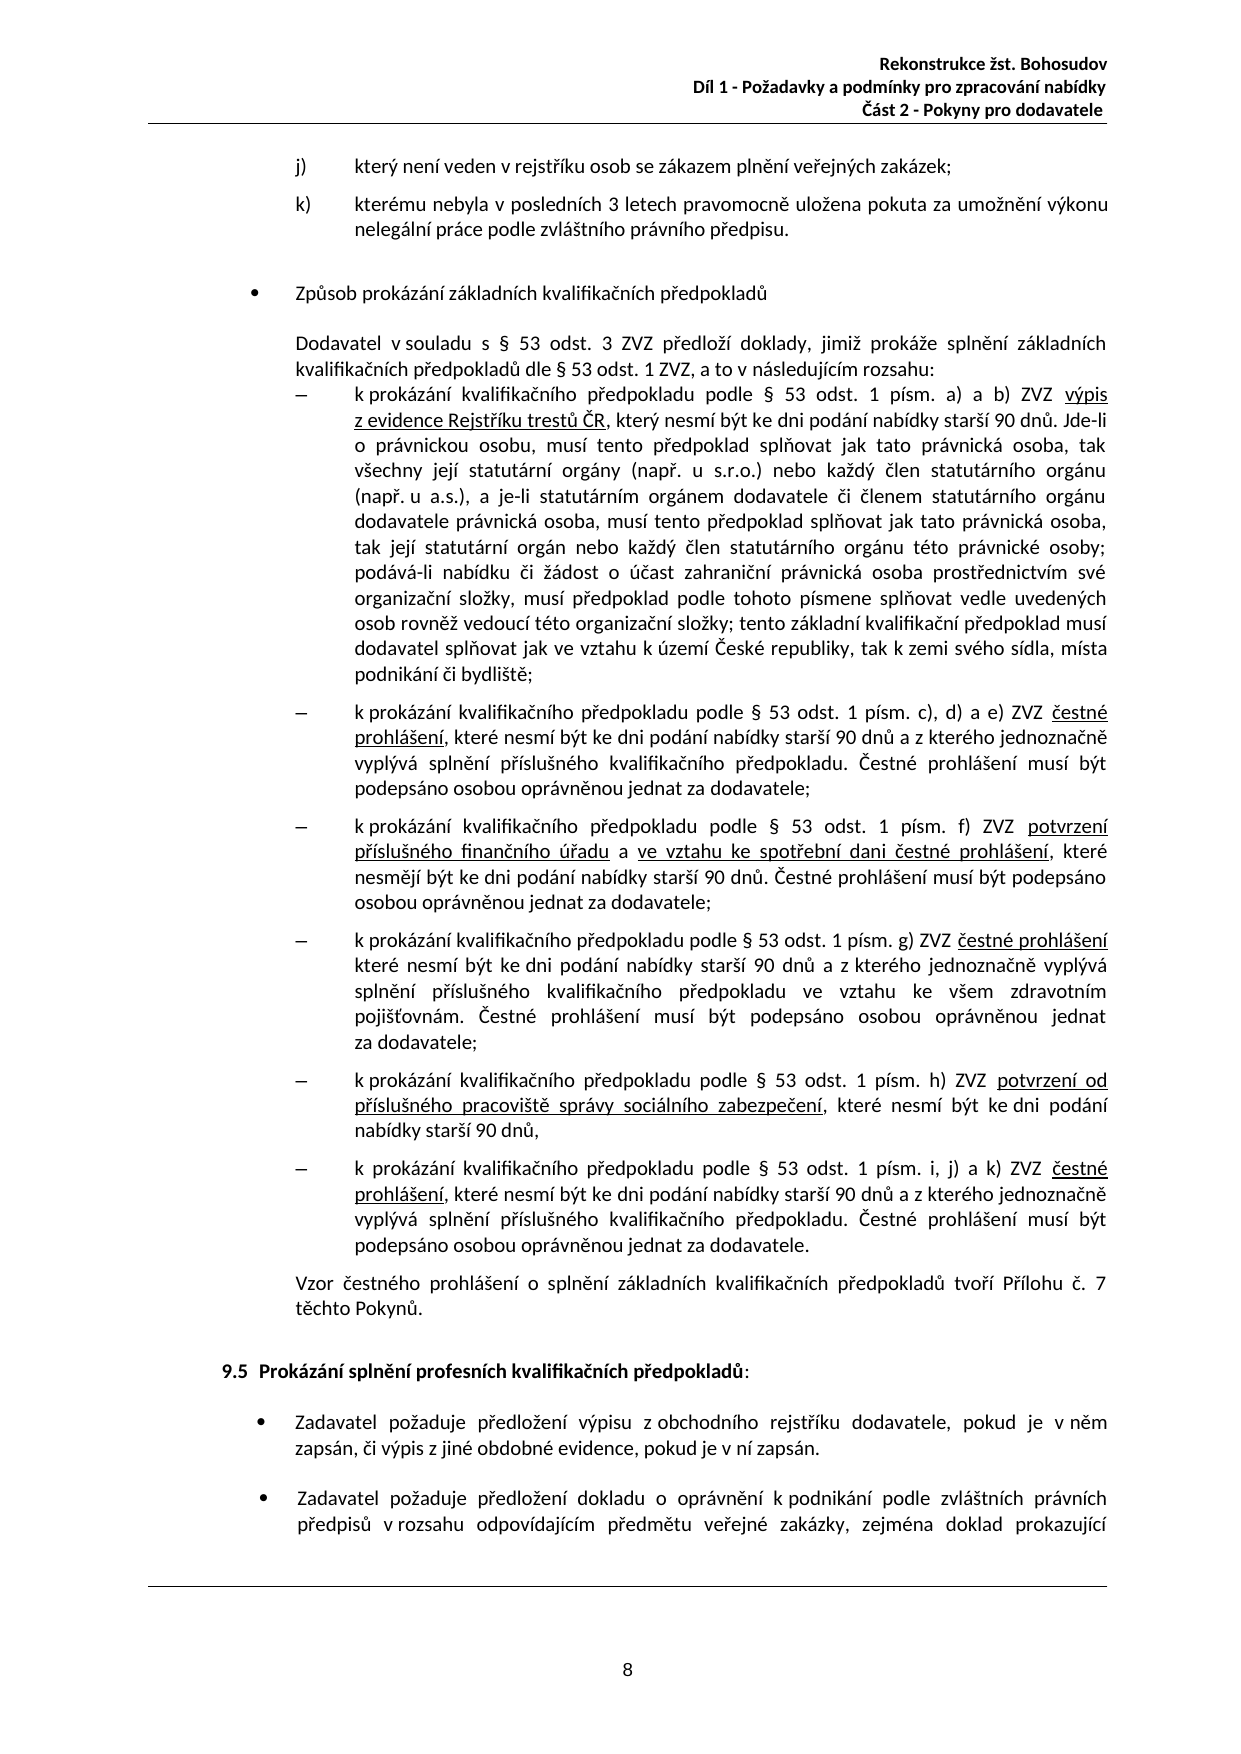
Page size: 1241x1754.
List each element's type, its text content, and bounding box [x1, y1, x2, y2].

list k prokázání kvalifikačního předpokladu podle § 53 odst. 1 písm. a) a b) ZVZ výpis z evidence Rejstříku trestů ČR, který nesmí být ke dni podání nabídky starší 90 dnů. Jde-li o právnickou osobu, musí tento předpoklad splňovat jak tato právnická osoba, tak všechny její statutární orgány (např. u s.r.o.) nebo každý člen statutárního orgánu (např. u a.s.), a je-li statutárním orgánem dodavatele či členem statutárního orgánu dodavatele právnická osoba, musí tento předpoklad splňovat jak tato právnická osoba, tak její statutární orgán nebo každý člen statutárního orgánu této právnické osoby; podává-li nabídku či žádost o účast zahraniční právnická osoba prostřednictvím své organizační složky, musí předpoklad podle tohoto písmene splňovat vedle uvedených osob rovněž vedoucí této organizační složky; tento základní kvalifikační předpoklad musí dodavatel splňovat jak ve vztahu k území České republiky, tak k zemi svého sídla, místa podnikání či bydliště; [295, 381, 1107, 686]
list Způsob prokázání základních kvalifikačních předpokladů [251, 280, 1107, 305]
list Prokázání splnění profesních kvalifikačních předpokladů: [221, 1358, 1107, 1384]
text Vzor čestného prohlášení o splnění základních kvalifikačních předpokladů tvoří Přílohu č. 7 těchto Pokynů. [295, 1270, 1107, 1321]
text j) který není veden v rejstříku osob se zákazem plnění veřejných zakázek; [295, 153, 1110, 178]
list k prokázání kvalifikačního předpokladu podle § 53 odst. 1 písm. g) ZVZ čestné prohlášení které nesmí být ke dni podání nabídky starší 90 dnů a z kterého jednoznačně vyplývá splnění příslušného kvalifikačního předpokladu ve vztahu ke všem zdravotním pojišťovnám. Čestné prohlášení musí být podepsáno osobou oprávněnou jednat za dodavatele; [295, 927, 1107, 1054]
list k prokázání kvalifikačního předpokladu podle § 53 odst. 1 písm. c), d) a e) ZVZ čestné prohlášení, které nesmí být ke dni podání nabídky starší 90 dnů a z kterého jednoznačně vyplývá splnění příslušného kvalifikačního předpokladu. Čestné prohlášení musí být podepsáno osobou oprávněnou jednat za dodavatele; [295, 699, 1107, 801]
list k prokázání kvalifikačního předpokladu podle § 53 odst. 1 písm. f) ZVZ potvrzení příslušného finančního úřadu a ve vztahu ke spotřební dani čestné prohlášení, které nesmějí být ke dni podání nabídky starší 90 dnů. Čestné prohlášení musí být podepsáno osobou oprávněnou jednat za dodavatele; [295, 813, 1107, 915]
list Zadavatel požaduje předložení výpisu z obchodního rejstříku dodavatele, pokud je v něm zapsán, či výpis z jiné obdobné evidence, pokud je v ní zapsán. [257, 1409, 1107, 1460]
list k prokázání kvalifikačního předpokladu podle § 53 odst. 1 písm. h) ZVZ potvrzení od příslušného pracoviště správy sociálního zabezpečení, které nesmí být ke dni podání nabídky starší 90 dnů, [295, 1067, 1107, 1143]
text Dodavatel v souladu s § 53 odst. 3 ZVZ předloží doklady, jimiž prokáže splnění základních kvalifikačních předpokladů dle § 53 odst. 1 ZVZ, a to v následujícím rozsahu: [295, 331, 1107, 381]
list k prokázání kvalifikačního předpokladu podle § 53 odst. 1 písm. i, j) a k) ZVZ čestné prohlášení, které nesmí být ke dni podání nabídky starší 90 dnů a z kterého jednoznačně vyplývá splnění příslušného kvalifikačního předpokladu. Čestné prohlášení musí být podepsáno osobou oprávněnou jednat za dodavatele. [295, 1156, 1107, 1257]
text k) kterému nebyla v posledních 3 letech pravomocně uložena pokuta za umožnění výkonu nelegální práce podle zvláštního právního předpisu. [295, 191, 1110, 242]
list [260, 1486, 1107, 1536]
